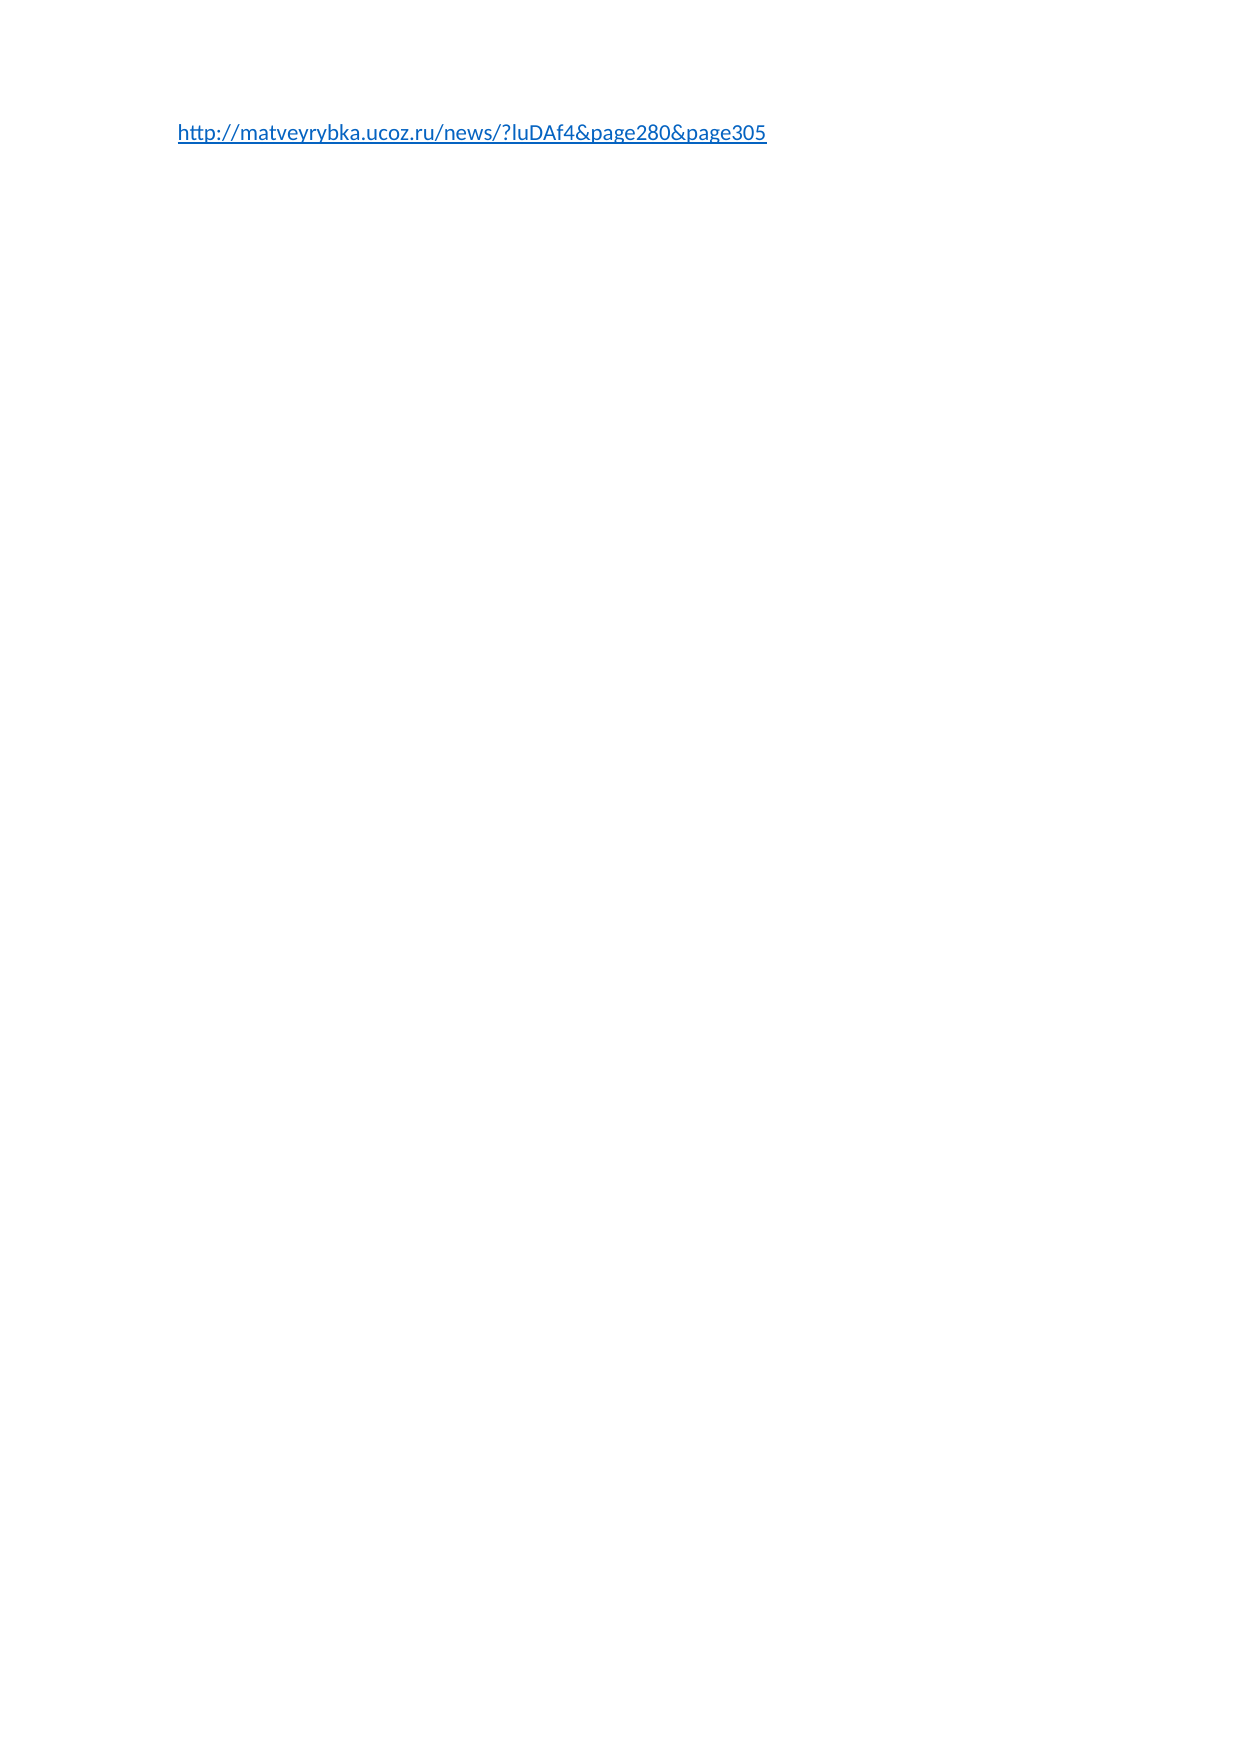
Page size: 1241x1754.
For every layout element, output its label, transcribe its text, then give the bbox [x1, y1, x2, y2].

text http://matveyrybka.ucoz.ru/news/?luDAf4&page280&page305 [177, 118, 1152, 146]
